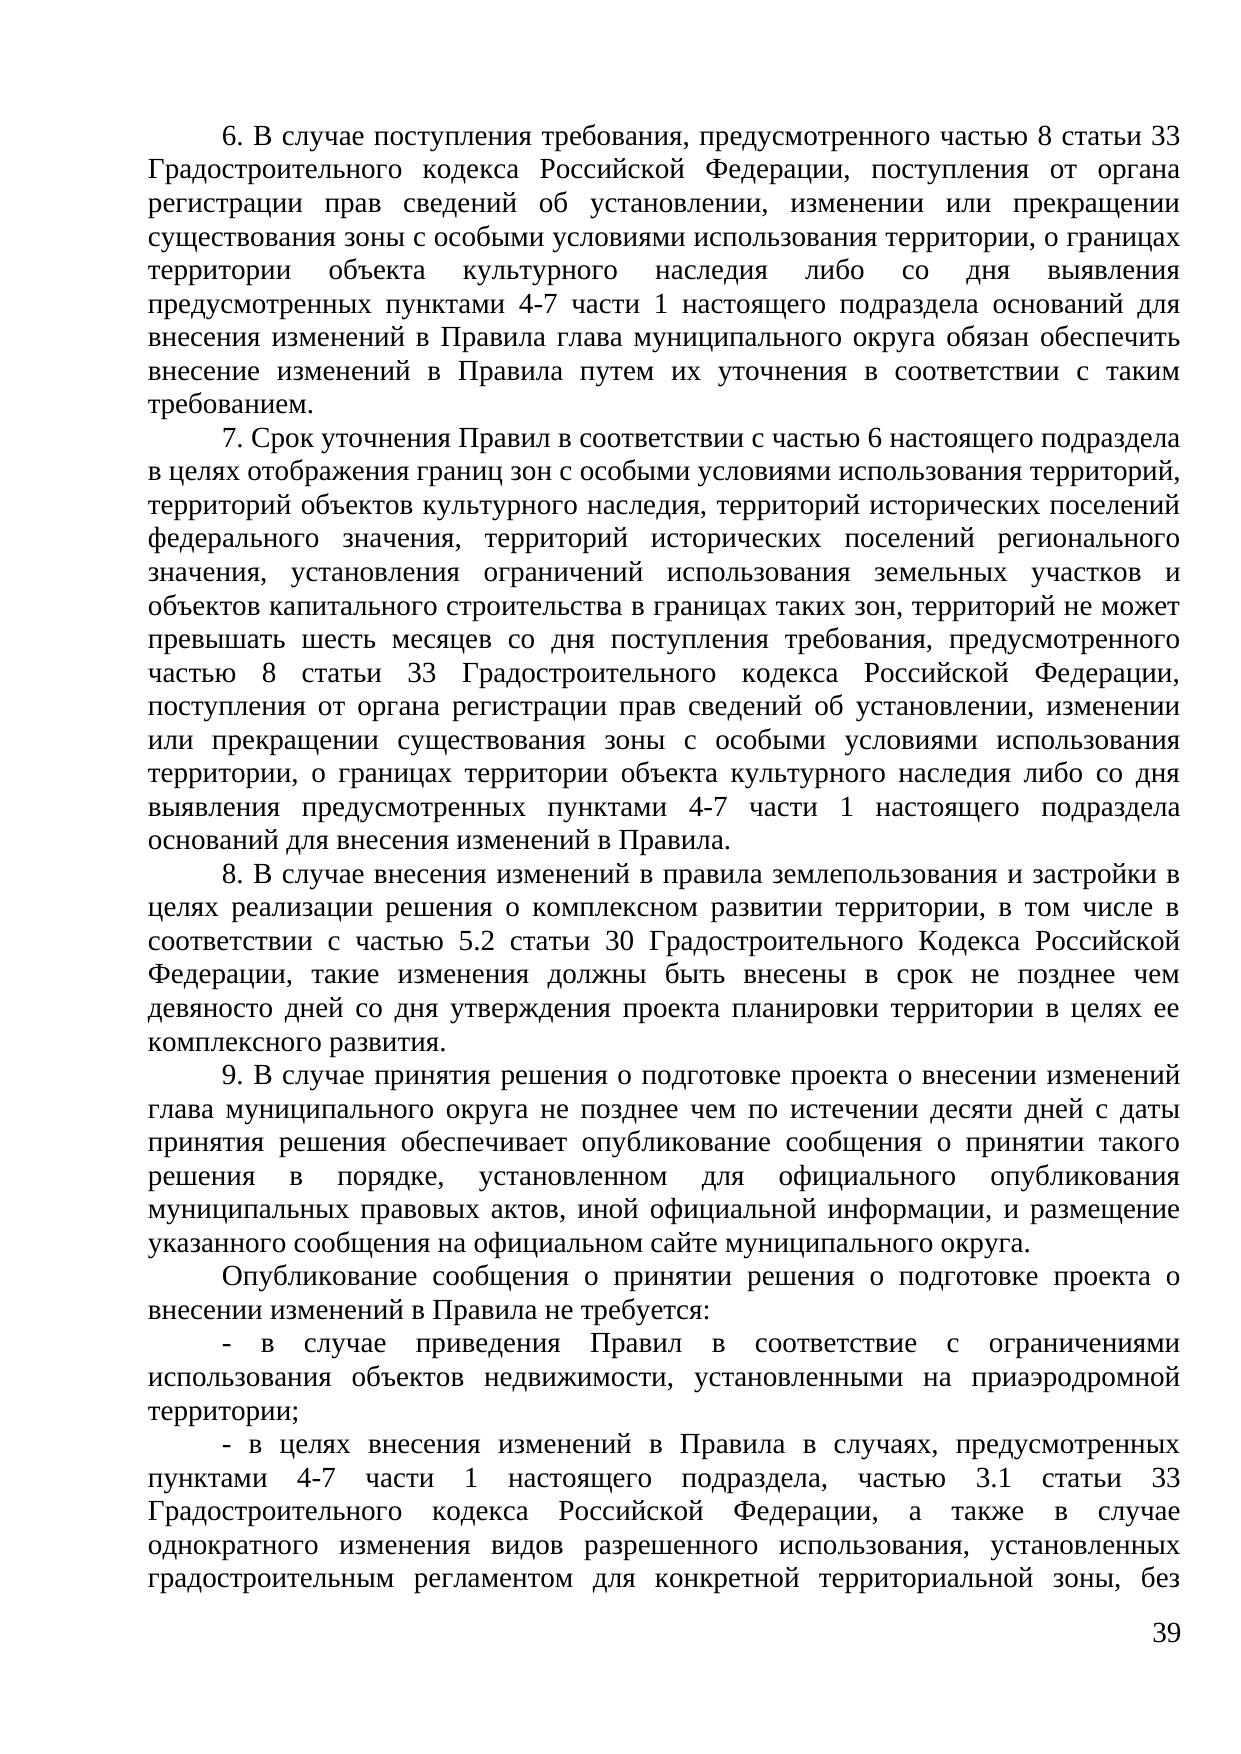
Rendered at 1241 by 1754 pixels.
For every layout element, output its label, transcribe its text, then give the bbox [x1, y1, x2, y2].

text - в случае приведения Правил в соответствие с ограничениями использования объектов недвижимости, установленными на приаэродромной территории; [148, 1326, 1181, 1426]
text 9. В случае принятия решения о подготовке проекта о внесении изменений глава муниципального округа не позднее чем по истечении десяти дней с даты принятия решения обеспечивает опубликование сообщения о принятии такого решения в порядке, установленном для официального опубликования муниципальных правовых актов, иной официальной информации, и размещение указанного сообщения на официальном сайте муниципального округа. [148, 1057, 1181, 1258]
text Опубликование сообщения о принятии решения о подготовке проекта о внесении изменений в Правила не требуется: [148, 1258, 1181, 1326]
text 6. В случае поступления требования, предусмотренного частью 8 статьи 33 Градостроительного кодекса Российской Федерации, поступления от органа регистрации прав сведений об установлении, изменении или прекращении существования зоны с особыми условиями использования территории, о границах территории объекта культурного наследия либо со дня выявления предусмотренных пунктами 4-7 части 1 настоящего подраздела оснований для внесения изменений в Правила глава муниципального округа обязан обеспечить внесение изменений в Правила путем их уточнения в соответствии с таким требованием. [148, 118, 1181, 420]
text 7. Срок уточнения Правил в соответствии с частью 6 настоящего подраздела в целях отображения границ зон с особыми условиями использования территорий, территорий объектов культурного наследия, территорий исторических поселений федерального значения, территорий исторических поселений регионального значения, установления ограничений использования земельных участков и объектов капитального строительства в границах таких зон, территорий не может превышать шесть месяцев со дня поступления требования, предусмотренного частью 8 статьи 33 Градостроительного кодекса Российской Федерации, поступления от органа регистрации прав сведений об установлении, изменении или прекращении существования зоны с особыми условиями использования территории, о границах территории объекта культурного наследия либо со дня выявления предусмотренных пунктами 4-7 части 1 настоящего подраздела оснований для внесения изменений в Правила. [148, 420, 1181, 856]
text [148, 1426, 1181, 1594]
text 8. В случае внесения изменений в правила землепользования и застройки в целях реализации решения о комплексном развитии территории, в том числе в соответствии с частью 5.2 статьи 30 Градостроительного Кодекса Российской Федерации, такие изменения должны быть внесены в срок не позднее чем девяносто дней со дня утверждения проекта планировки территории в целях ее комплексного развития. [148, 856, 1181, 1057]
